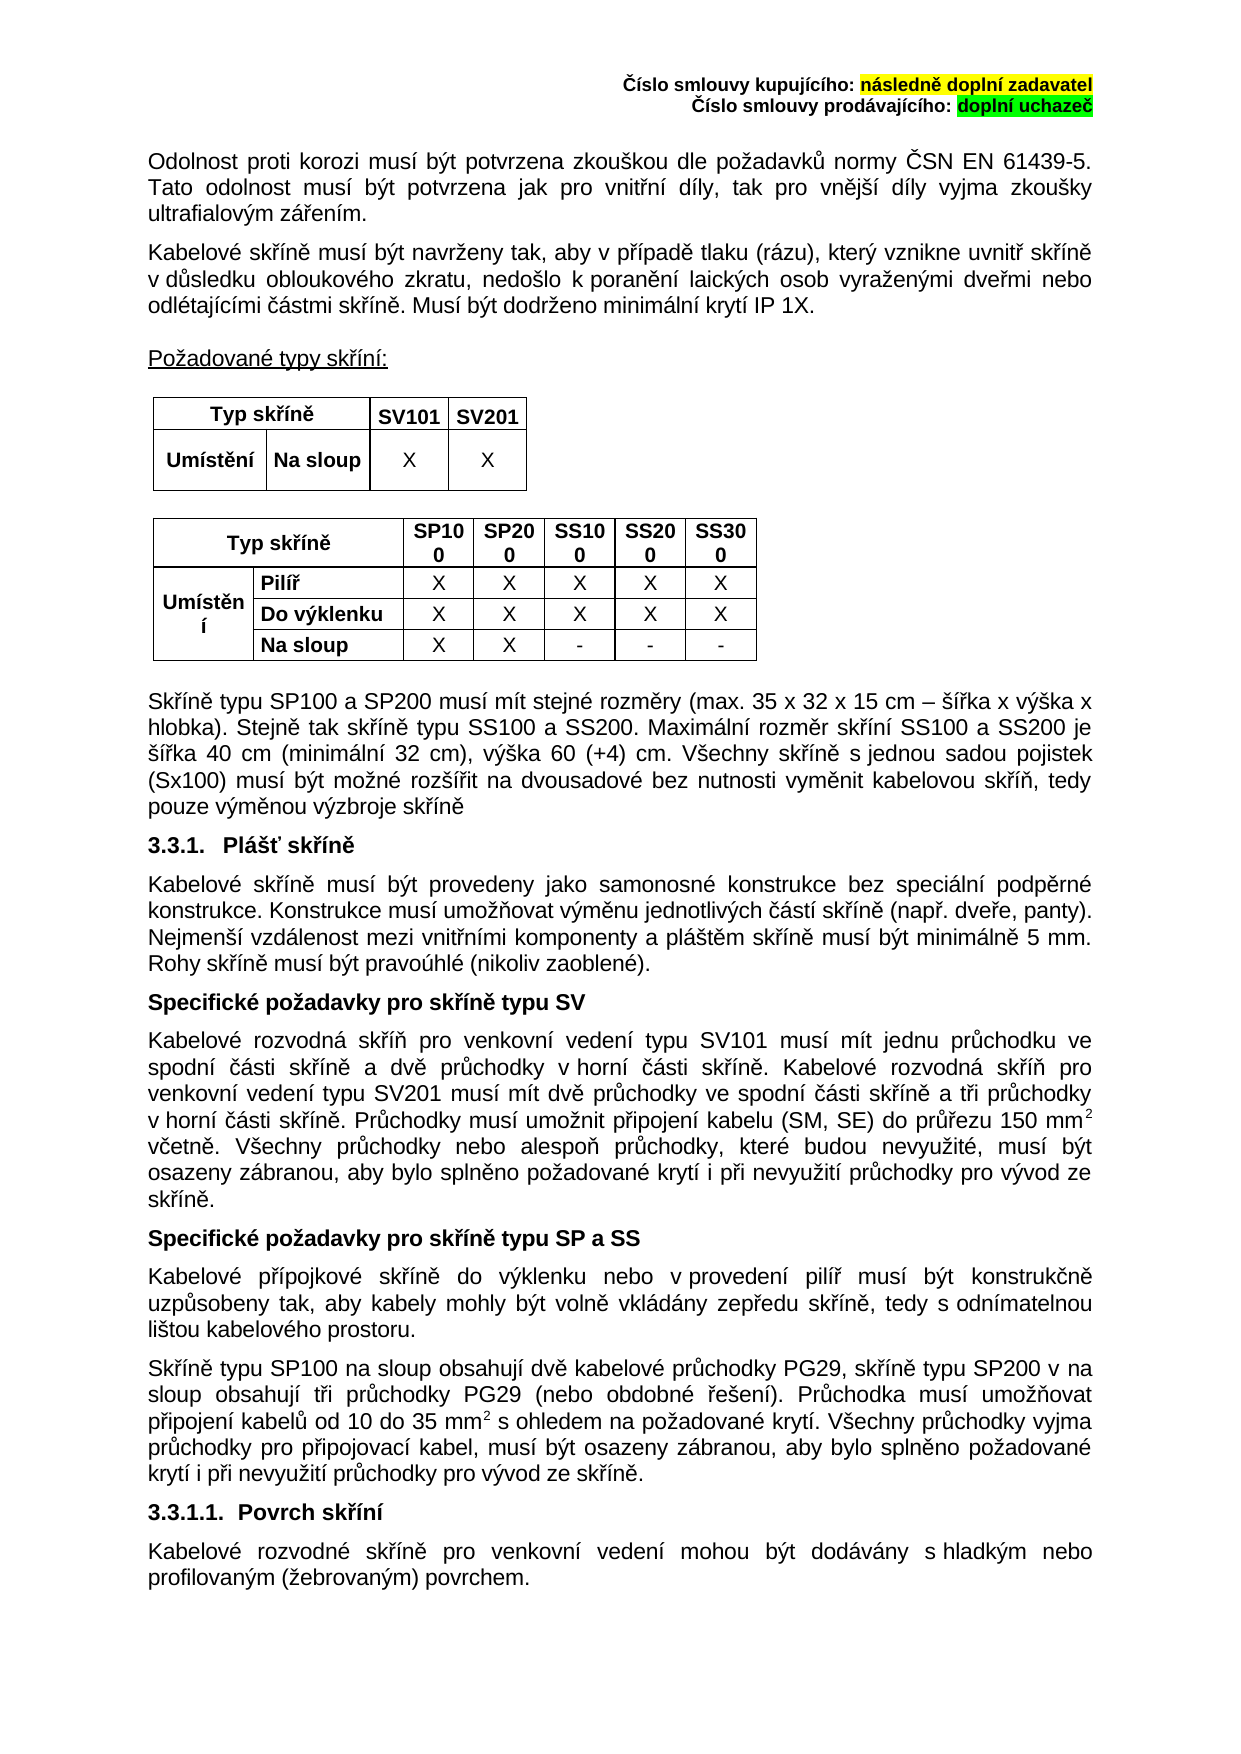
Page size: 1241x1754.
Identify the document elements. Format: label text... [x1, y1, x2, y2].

table_cell X [404, 599, 473, 629]
table_cell X [404, 630, 473, 660]
table_cell - [616, 630, 685, 660]
table_cell X [404, 568, 473, 598]
table_header SP200 [474, 519, 544, 566]
table_cell X [686, 599, 756, 629]
table_cell X [545, 599, 614, 629]
text Specifické požadavky pro skříně typu SV [148, 989, 1093, 1015]
table_cell Na sloup [267, 430, 369, 490]
table_cell Do výklenku [254, 599, 403, 629]
table_header Typ skříně [154, 519, 403, 566]
text Odolnost proti korozi musí být potvrzena zkouškou dle požadavků normy ČSN EN 61439-5. Tato odolnost musí být potvrzena jak pro vnitřní díly, tak pro vnější díly vyjma zkoušky ultrafialovým zářením. [148, 148, 1093, 227]
text Kabelové přípojkové skříně do výklenku nebo v provedení pilíř musí být konstrukčně uzpůsobeny tak, aby kabely mohly být volně vkládány zepředu skříně, tedy s odnímatelnou lištou kabelového prostoru. [148, 1263, 1093, 1342]
table_cell X [371, 430, 448, 490]
table_cell Na sloup [254, 630, 403, 660]
table_cell Umístění [154, 568, 253, 660]
table_cell X [616, 599, 685, 629]
table_cell X [686, 568, 756, 598]
table_cell X [474, 630, 544, 660]
text Specifické požadavky pro skříně typu SP a SS [148, 1224, 1093, 1251]
table_cell X [545, 568, 614, 598]
list Plášť skříně [148, 832, 1093, 858]
table_cell X [474, 599, 544, 629]
table_header SS100 [545, 519, 614, 566]
table_header SP100 [404, 519, 473, 566]
text Kabelové rozvodné skříně pro venkovní vedení mohou být dodávány s hladkým nebo profilovaným (žebrovaným) povrchem. [148, 1538, 1093, 1591]
table_cell - [545, 630, 614, 660]
table_cell X [449, 430, 526, 490]
table_cell Pilíř [254, 568, 403, 598]
table_header SV101 [371, 398, 448, 428]
text Skříně typu SP100 a SP200 musí mít stejné rozměry (max. 35 x 32 x 15 cm – šířka x výška x hlobka). Stejně tak skříně typu SS100 a SS200. Maximální rozměr skříní SS100 a SS200 je šířka 40 cm (minimální 32 cm), výška 60 (+4) cm. Všechny skříně s jednou sadou pojistek (Sx100) musí být možné rozšířit na dvousadové bez nutnosti vyměnit kabelovou skříň, tedy pouze výměnou výzbroje skříně [148, 688, 1093, 819]
list Povrch skříní [148, 1499, 1093, 1526]
table_header SS300 [686, 519, 756, 566]
text Kabelové rozvodná skříň pro venkovní vedení typu SV101 musí mít jednu průchodku ve spodní části skříně a dvě průchodky v horní části skříně. Kabelové rozvodná skříň pro venkovní vedení typu SV201 musí mít dvě průchodky ve spodní části skříně a tři průchodky v horní části skříně. Průchodky musí umožnit připojení kabelu (SM, SE) do průřezu 150 mm2 včetně. Všechny průchodky nebo alespoň průchodky, které budou nevyužité, musí být osazeny zábranou, aby bylo splněno požadované krytí i při nevyužití průchodky pro vývod ze skříně. [148, 1027, 1093, 1212]
table_header SS200 [616, 519, 685, 566]
table_cell X [616, 568, 685, 598]
table_cell X [474, 568, 544, 598]
text Kabelové skříně musí být provedeny jako samonosné konstrukce bez speciální podpěrné konstrukce. Konstrukce musí umožňovat výměnu jednotlivých částí skříně (např. dveře, panty). Nejmenší vzdálenost mezi vnitřními komponenty a pláštěm skříně musí být minimálně 5 mm. Rohy skříně musí být pravoúhlé (nikoliv zaoblené). [148, 871, 1093, 976]
text Skříně typu SP100 na sloup obsahují dvě kabelové průchodky PG29, skříně typu SP200 v na sloup obsahují tři průchodky PG29 (nebo obdobné řešení). Průchodka musí umožňovat připojení kabelů od 10 do 35 mm2 s ohledem na požadované krytí. Všechny průchodky vyjma průchodky pro připojovací kabel, musí být osazeny zábranou, aby bylo splněno požadované krytí i při nevyužití průchodky pro vývod ze skříně. [148, 1355, 1093, 1487]
table_header Typ skříně [154, 398, 369, 428]
text Kabelové skříně musí být navrženy tak, aby v případě tlaku (rázu), který vznikne uvnitř skříně v důsledku obloukového zkratu, nedošlo k poranění laických osob vyraženými dveřmi nebo odlétajícími částmi skříně. Musí být dodrženo minimální krytí IP 1X. [148, 239, 1093, 318]
text Požadované typy skříní: [148, 344, 1093, 371]
table_cell - [686, 630, 756, 660]
table_cell Umístění [154, 430, 266, 490]
table_header SV201 [449, 398, 526, 428]
